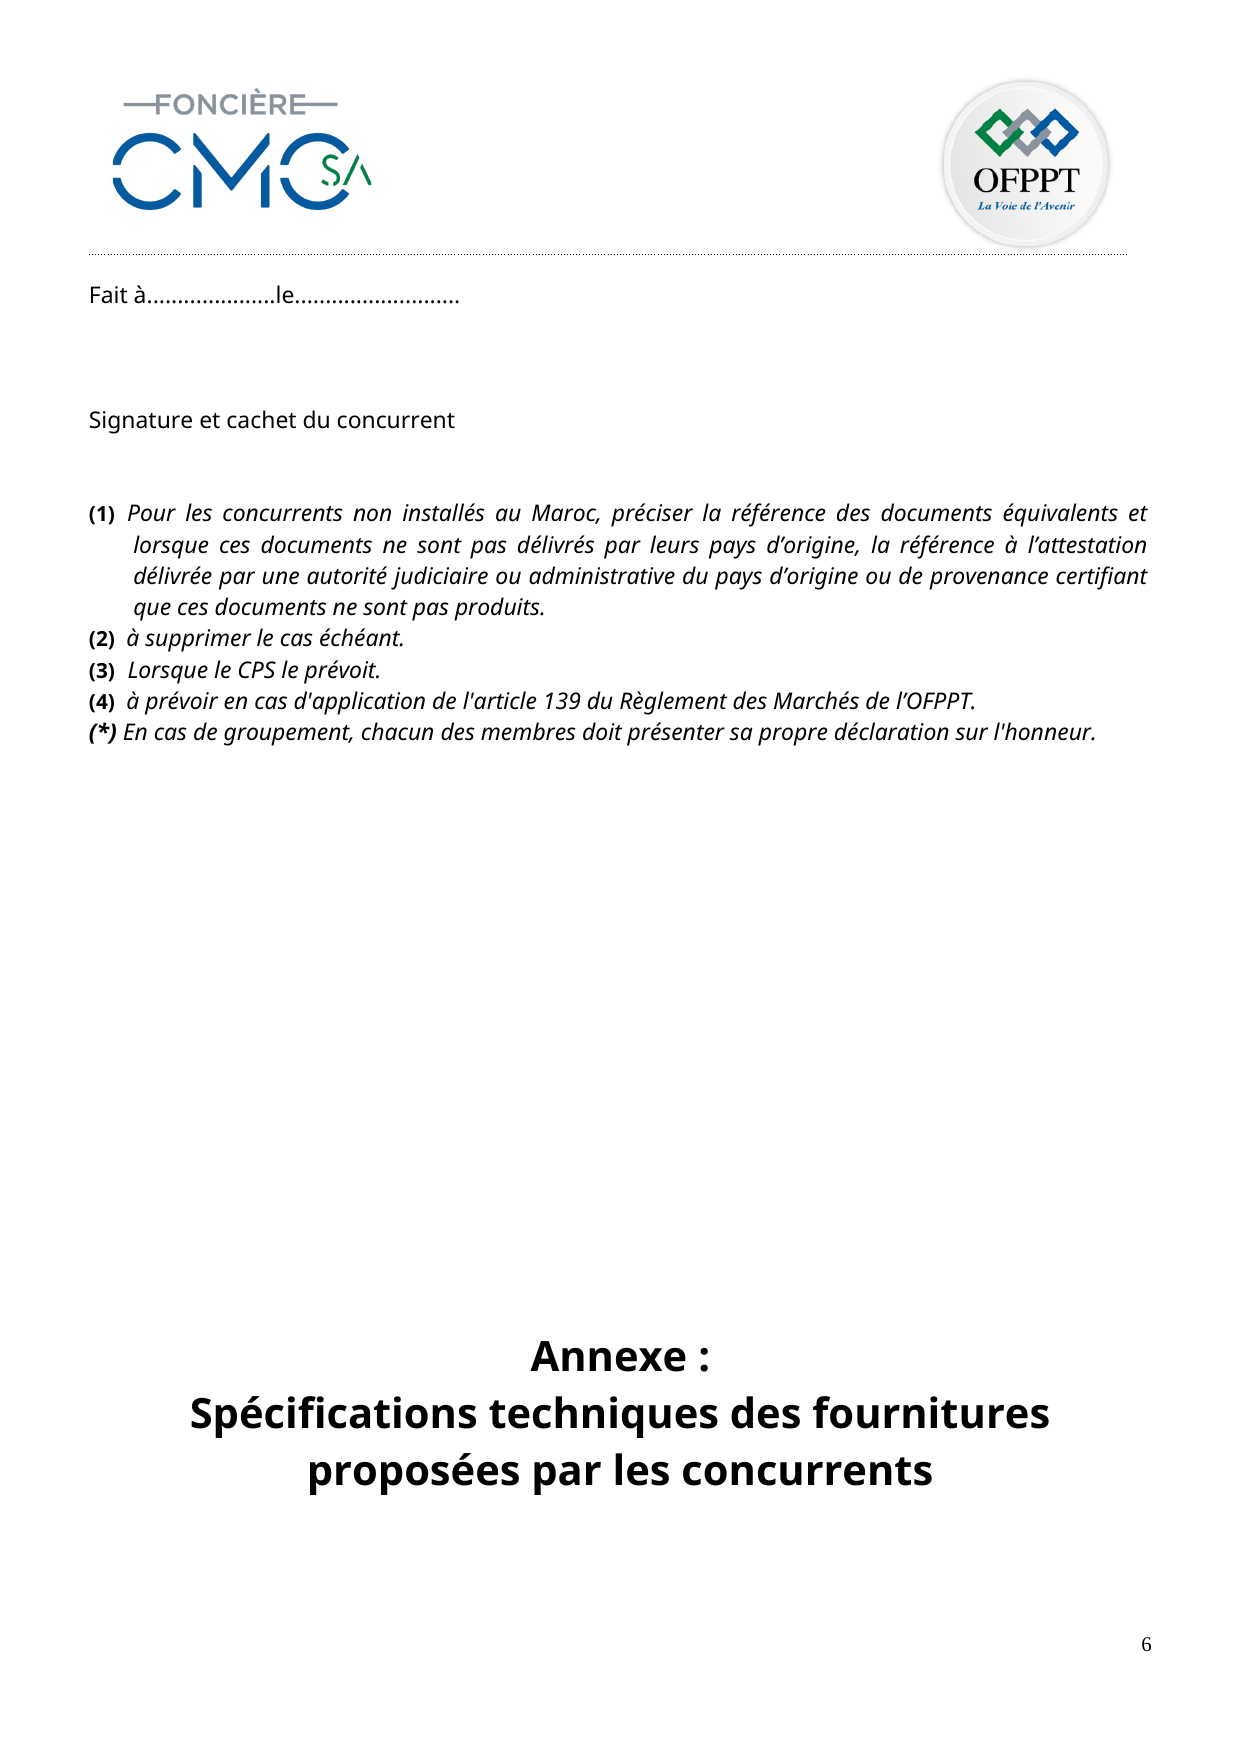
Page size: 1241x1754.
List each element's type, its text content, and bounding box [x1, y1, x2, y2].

text Annexe : [89, 1327, 1152, 1384]
list à prévoir en cas d'application de l'article 139 du Règlement des Marchés de l’OFPPT. [89, 685, 1152, 716]
picture [112, 88, 372, 210]
list Pour les concurrents non installés au Maroc, préciser la référence des documents équivalents et lorsque ces documents ne sont pas délivrés par leurs pays d’origine, la référence à l’attestation délivrée par une autorité judiciaire ou administrative du pays d’origine ou de provenance certifiant que ces documents ne sont pas produits. [89, 497, 1152, 622]
picture [935, 73, 1116, 254]
list Lorsque le CPS le prévoit. [89, 654, 1152, 685]
text Signature et cachet du concurrent [89, 404, 1152, 435]
text (*) En cas de groupement, chacun des membres doit présenter sa propre déclaration sur l'honneur. [89, 716, 1127, 747]
list à supprimer le cas échéant. [89, 622, 1152, 654]
text Fait à.....................le........................... [89, 279, 1152, 310]
text Spécifications techniques des fournitures proposées par les concurrents [89, 1384, 1152, 1497]
